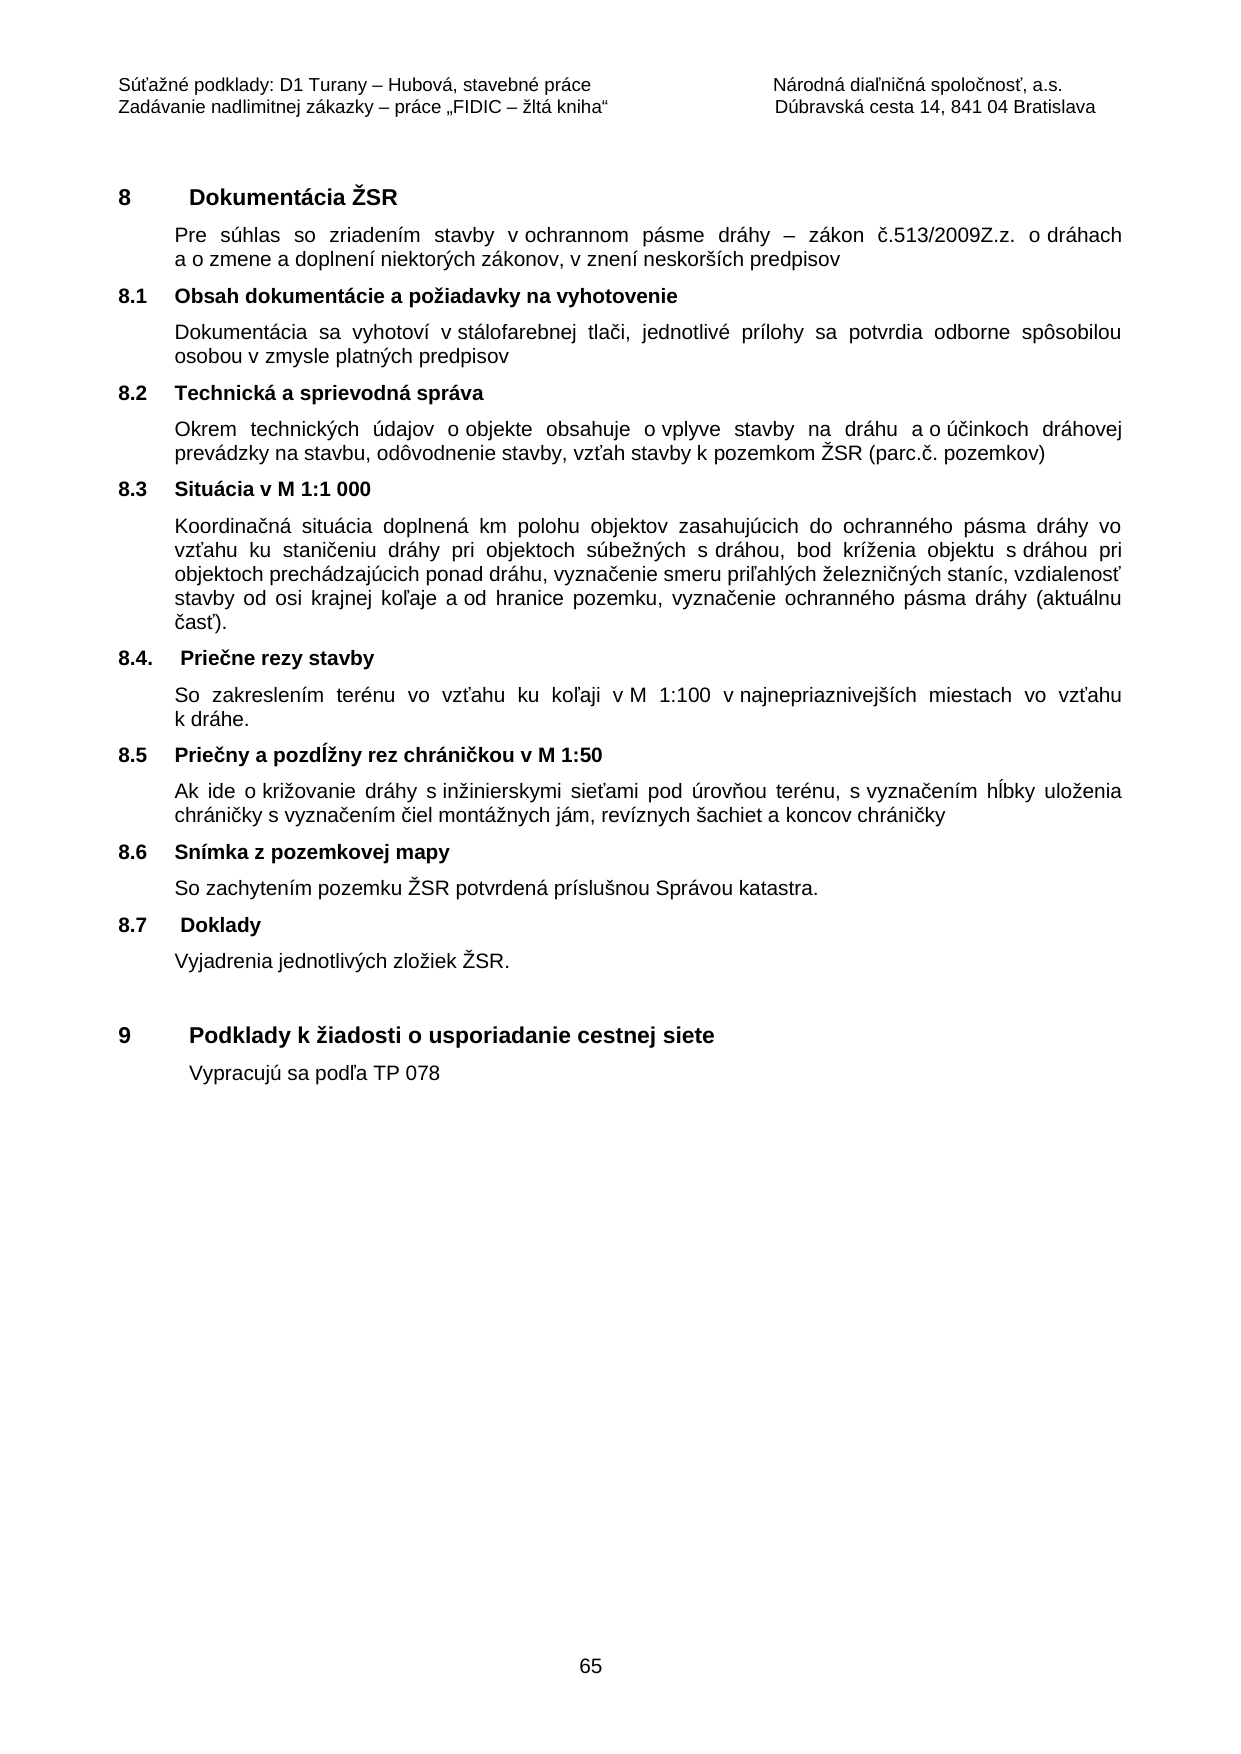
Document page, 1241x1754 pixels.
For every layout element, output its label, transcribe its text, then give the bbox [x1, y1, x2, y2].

text 8.1 Obsah dokumentácie a požiadavky na vyhotovenie [118, 283, 1122, 307]
text 8.3 Situácia v M 1:1 000 [118, 477, 1122, 501]
text 8 Dokumentácia ŽSR [118, 184, 1122, 211]
text 8.5 Priečny a pozdĺžny rez chráničkou v M 1:50 [118, 743, 1122, 767]
text 8.6 Snímka z pozemkovej mapy [118, 840, 1122, 864]
text Pre súhlas so zriadením stavby v ochrannom pásme dráhy – zákon č.513/2009Z.z. o dráhach a o zmene a doplnení niektorých zákonov, v znení neskorších predpisov [174, 223, 1122, 271]
text 8.7 Doklady [118, 913, 1122, 937]
text So zakreslením terénu vo vzťahu ku koľaji v M 1:100 v najnepriaznivejších miestach vo vzťahu k dráhe. [174, 682, 1122, 730]
text Vypracujú sa podľa TP 078 [118, 1061, 1122, 1085]
text Dokumentácia sa vyhotoví v stálofarebnej tlači, jednotlivé prílohy sa potvrdia odborne spôsobilou osobou v zmysle platných predpisov [174, 320, 1122, 368]
text Koordinačná situácia doplnená km polohu objektov zasahujúcich do ochranného pásma dráhy vo vzťahu ku staničeniu dráhy pri objektoch súbežných s dráhou, bod kríženia objektu s dráhou pri objektoch prechádzajúcich ponad dráhu, vyznačenie smeru priľahlých železničných staníc, vzdialenosť stavby od osi krajnej koľaje a od hranice pozemku, vyznačenie ochranného pásma dráhy (aktuálnu časť). [174, 514, 1122, 633]
text So zachytením pozemku ŽSR potvrdená príslušnou Správou katastra. [118, 876, 1122, 900]
text Vyjadrenia jednotlivých zložiek ŽSR. [118, 949, 1122, 973]
text 9 Podklady k žiadosti o usporiadanie cestnej siete [118, 1022, 1122, 1048]
text Okrem technických údajov o objekte obsahuje o vplyve stavby na dráhu a o účinkoch dráhovej prevádzky na stavbu, odôvodnenie stavby, vzťah stavby k pozemkom ŽSR (parc.č. pozemkov) [174, 417, 1122, 465]
text Ak ide o križovanie dráhy s inžinierskymi sieťami pod úrovňou terénu, s vyznačením hĺbky uloženia chráničky s vyznačením čiel montážnych jám, revíznych šachiet a koncov chráničky [174, 779, 1122, 827]
text 8.2 Technická a sprievodná správa [118, 380, 1122, 404]
text 8.4. Priečne rezy stavby [118, 646, 1122, 670]
